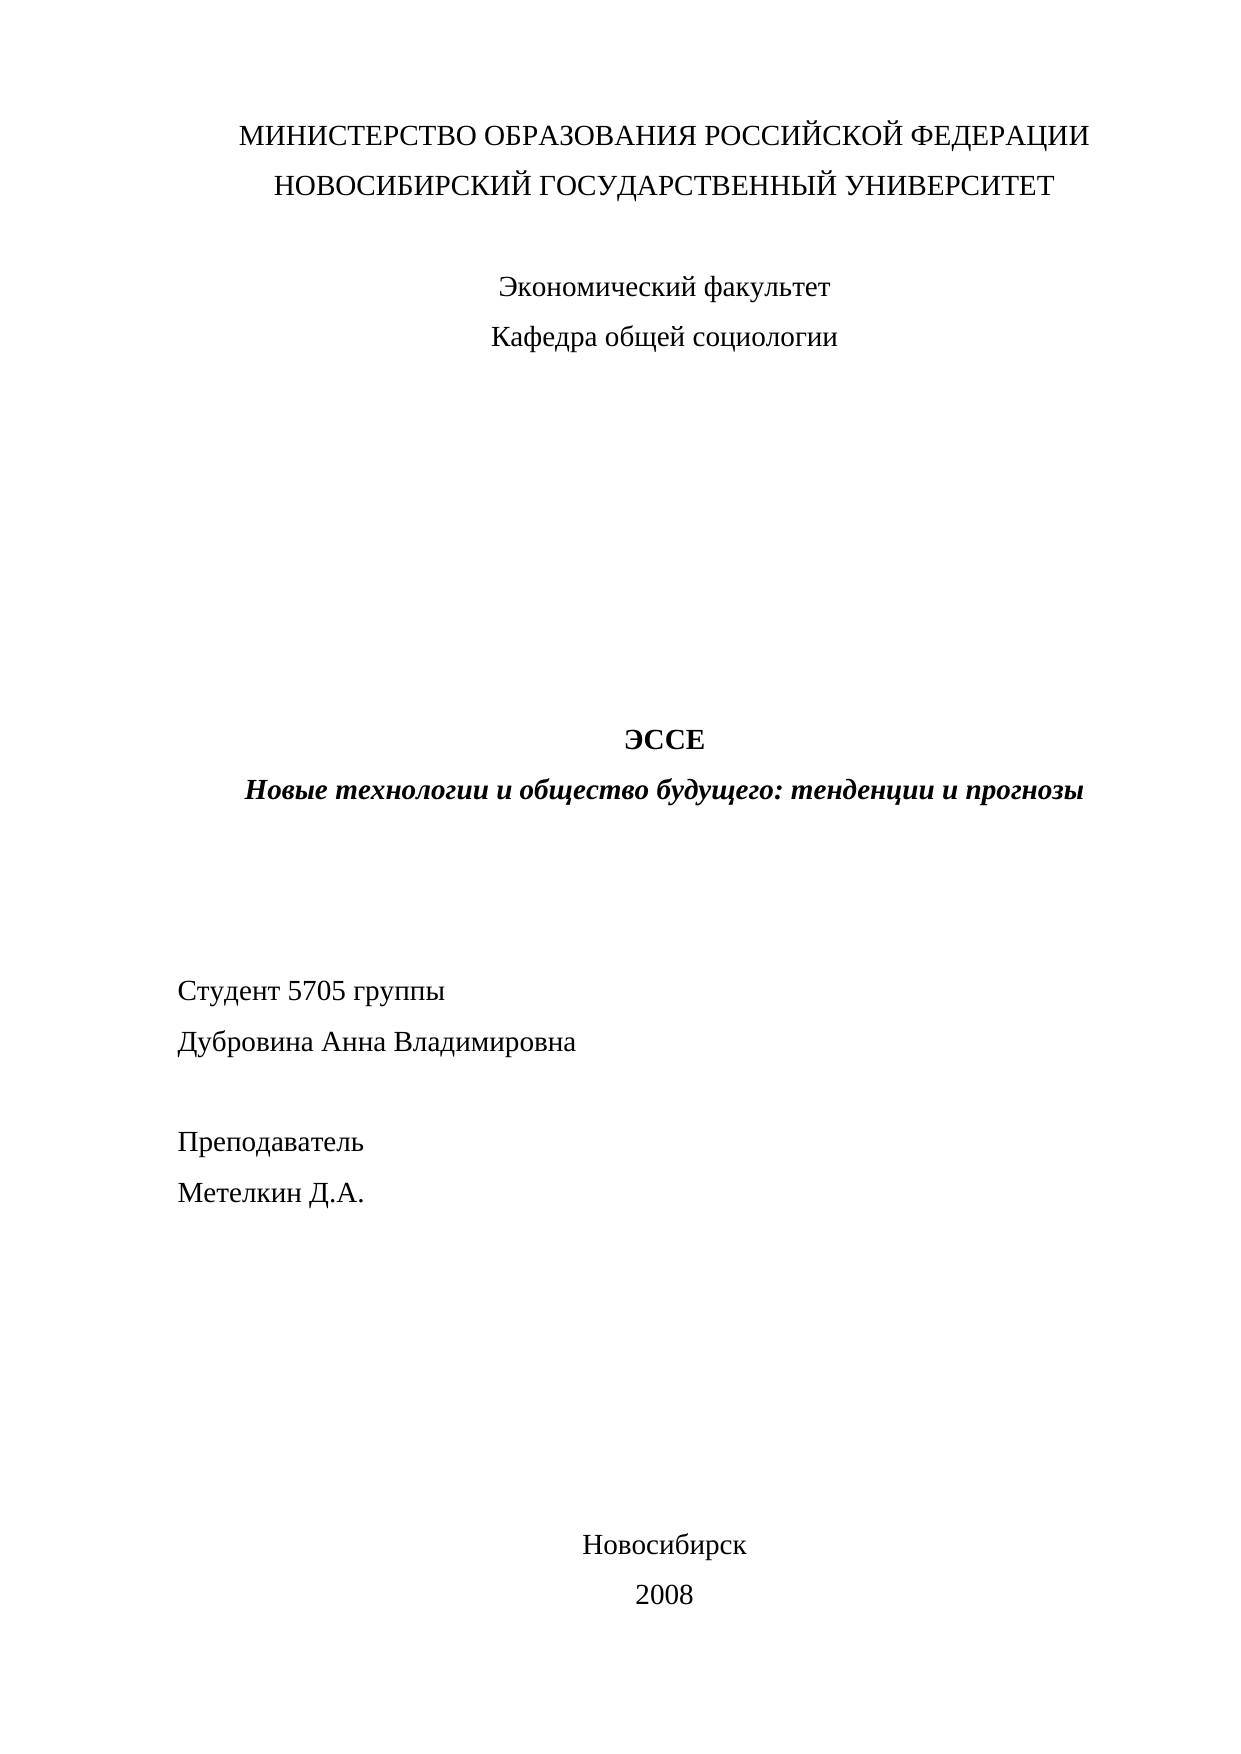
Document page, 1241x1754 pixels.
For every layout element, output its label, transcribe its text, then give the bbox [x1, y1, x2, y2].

text НОВОСИБИРСКИЙ ГОСУДАРСТВЕННЫЙ УНИВЕРСИТЕТ [177, 168, 1152, 202]
text Кафедра общей социологии [177, 319, 1152, 353]
text 2008 [177, 1577, 1152, 1611]
text Новосибирск [177, 1527, 1152, 1560]
text ЭССЕ [177, 722, 1152, 755]
text Дубровина Анна Владимировна [177, 1024, 1152, 1057]
text Экономический факультет [177, 269, 1152, 303]
text Преподаватель [177, 1124, 1152, 1158]
text Метелкин Д.А. [177, 1175, 1152, 1208]
text Студент 5705 группы [177, 973, 1152, 1007]
text Новые технологии и общество будущего: тенденции и прогнозы [177, 772, 1152, 806]
text МИНИСТЕРСТВО ОБРАЗОВАНИЯ РОССИЙСКОЙ ФЕДЕРАЦИИ [177, 118, 1152, 152]
